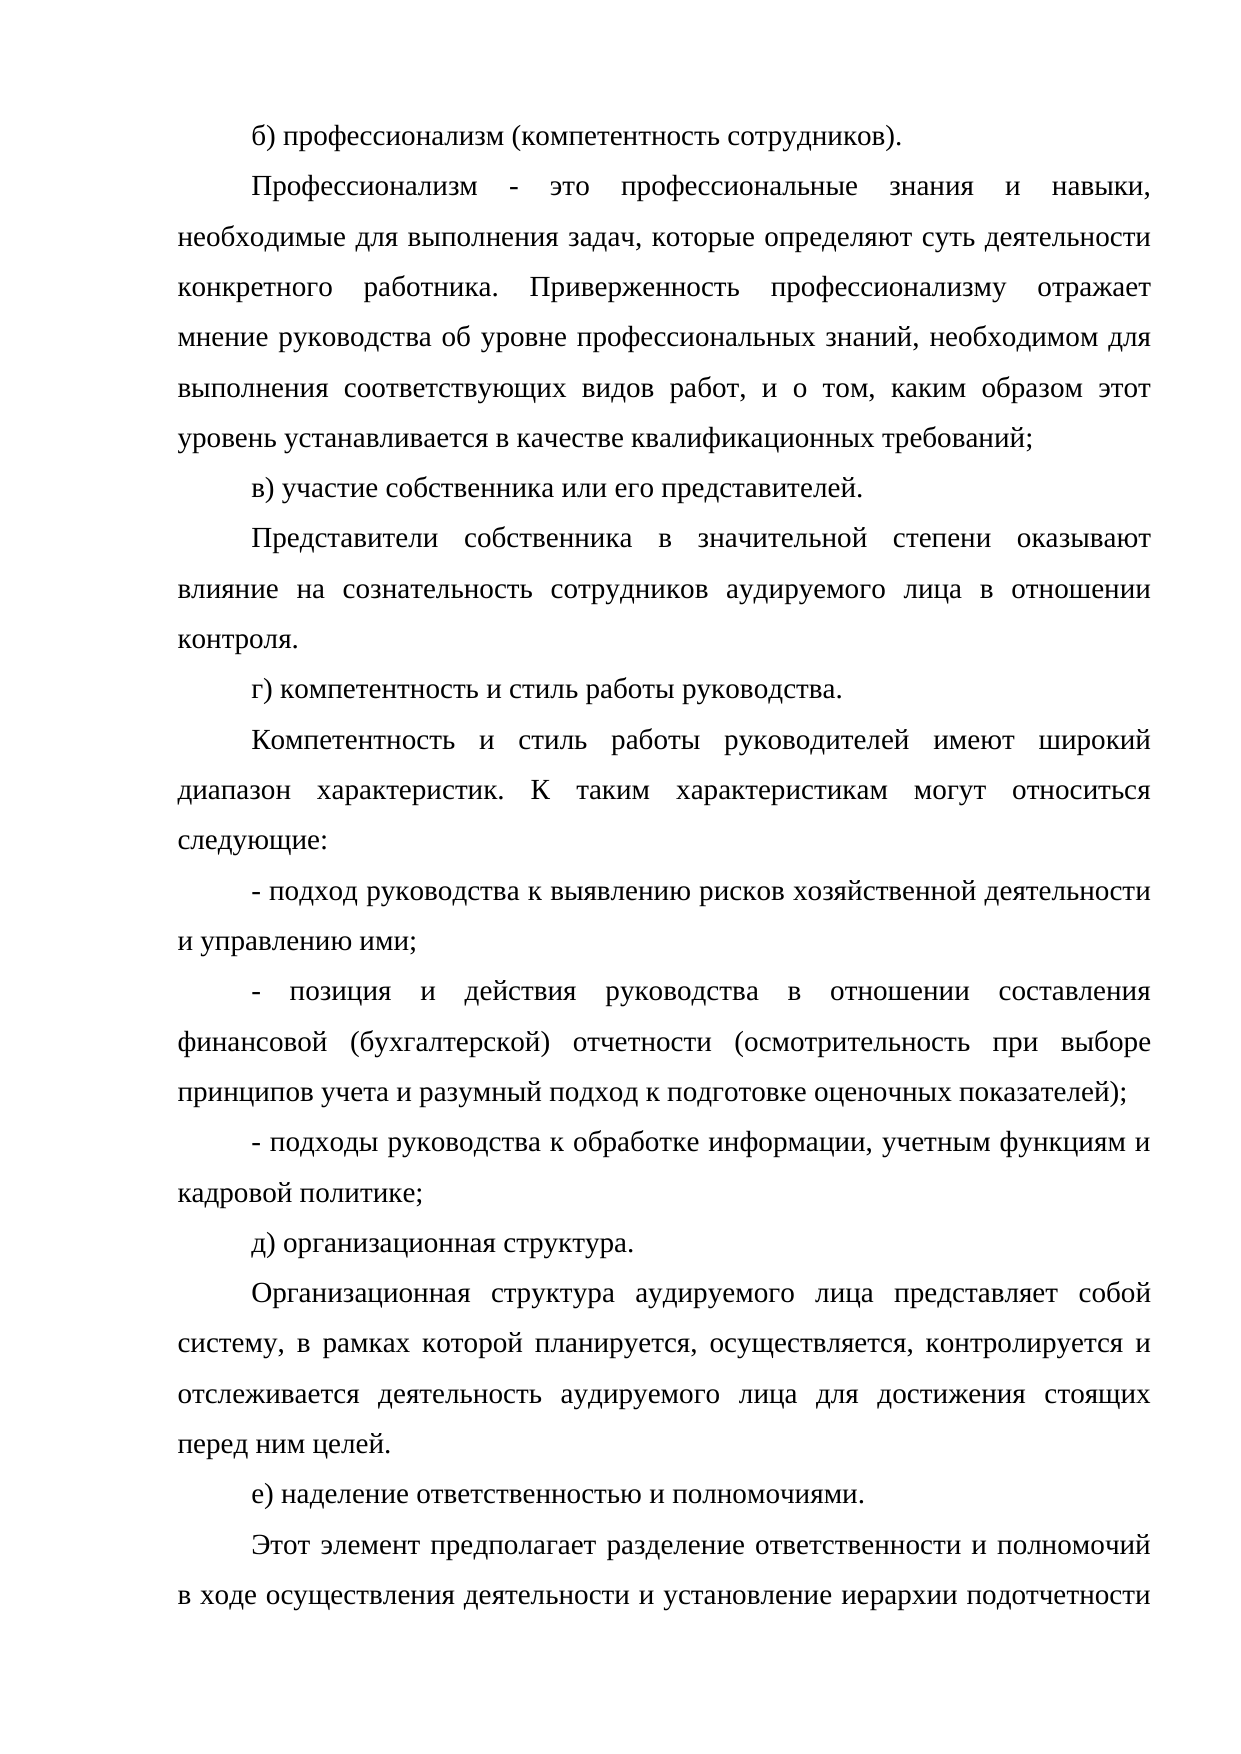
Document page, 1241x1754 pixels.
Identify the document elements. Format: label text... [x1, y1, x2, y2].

text Организационная структура аудируемого лица представляет собой систему, в рамках которой планируется, осуществляется, контролируется и отслеживается деятельность аудируемого лица для достижения стоящих перед ним целей. [177, 1275, 1152, 1460]
text Профессионализм - это профессиональные знания и навыки, необходимые для выполнения задач, которые определяют суть деятельности конкретного работника. Приверженность профессионализму отражает мнение руководства об уровне профессиональных знаний, необходимом для выполнения соответствующих видов работ, и о том, каким образом этот уровень устанавливается в качестве квалификационных требований; [177, 168, 1152, 453]
text Представители собственника в значительной степени оказывают влияние на сознательность сотрудников аудируемого лица в отношении контроля. [177, 521, 1152, 655]
text Компетентность и стиль работы руководителей имеют широкий диапазон характеристик. К таким характеристикам могут относиться следующие: [177, 722, 1152, 856]
text е) наделение ответственностью и полномочиями. [177, 1477, 1152, 1510]
text - подход руководства к выявлению рисков хозяйственной деятельности и управлению ими; [177, 873, 1152, 957]
text б) профессионализм (компетентность сотрудников). [177, 118, 1152, 152]
text - позиция и действия руководства в отношении составления финансовой (бухгалтерской) отчетности (осмотрительность при выборе принципов учета и разумный подход к подготовке оценочных показателей); [177, 973, 1152, 1108]
text - подходы руководства к обработке информации, учетным функциям и кадровой политике; [177, 1124, 1152, 1208]
text г) компетентность и стиль работы руководства. [177, 672, 1152, 705]
text в) участие собственника или его представителей. [177, 470, 1152, 504]
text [177, 1527, 1152, 1611]
text д) организационная структура. [177, 1225, 1152, 1258]
